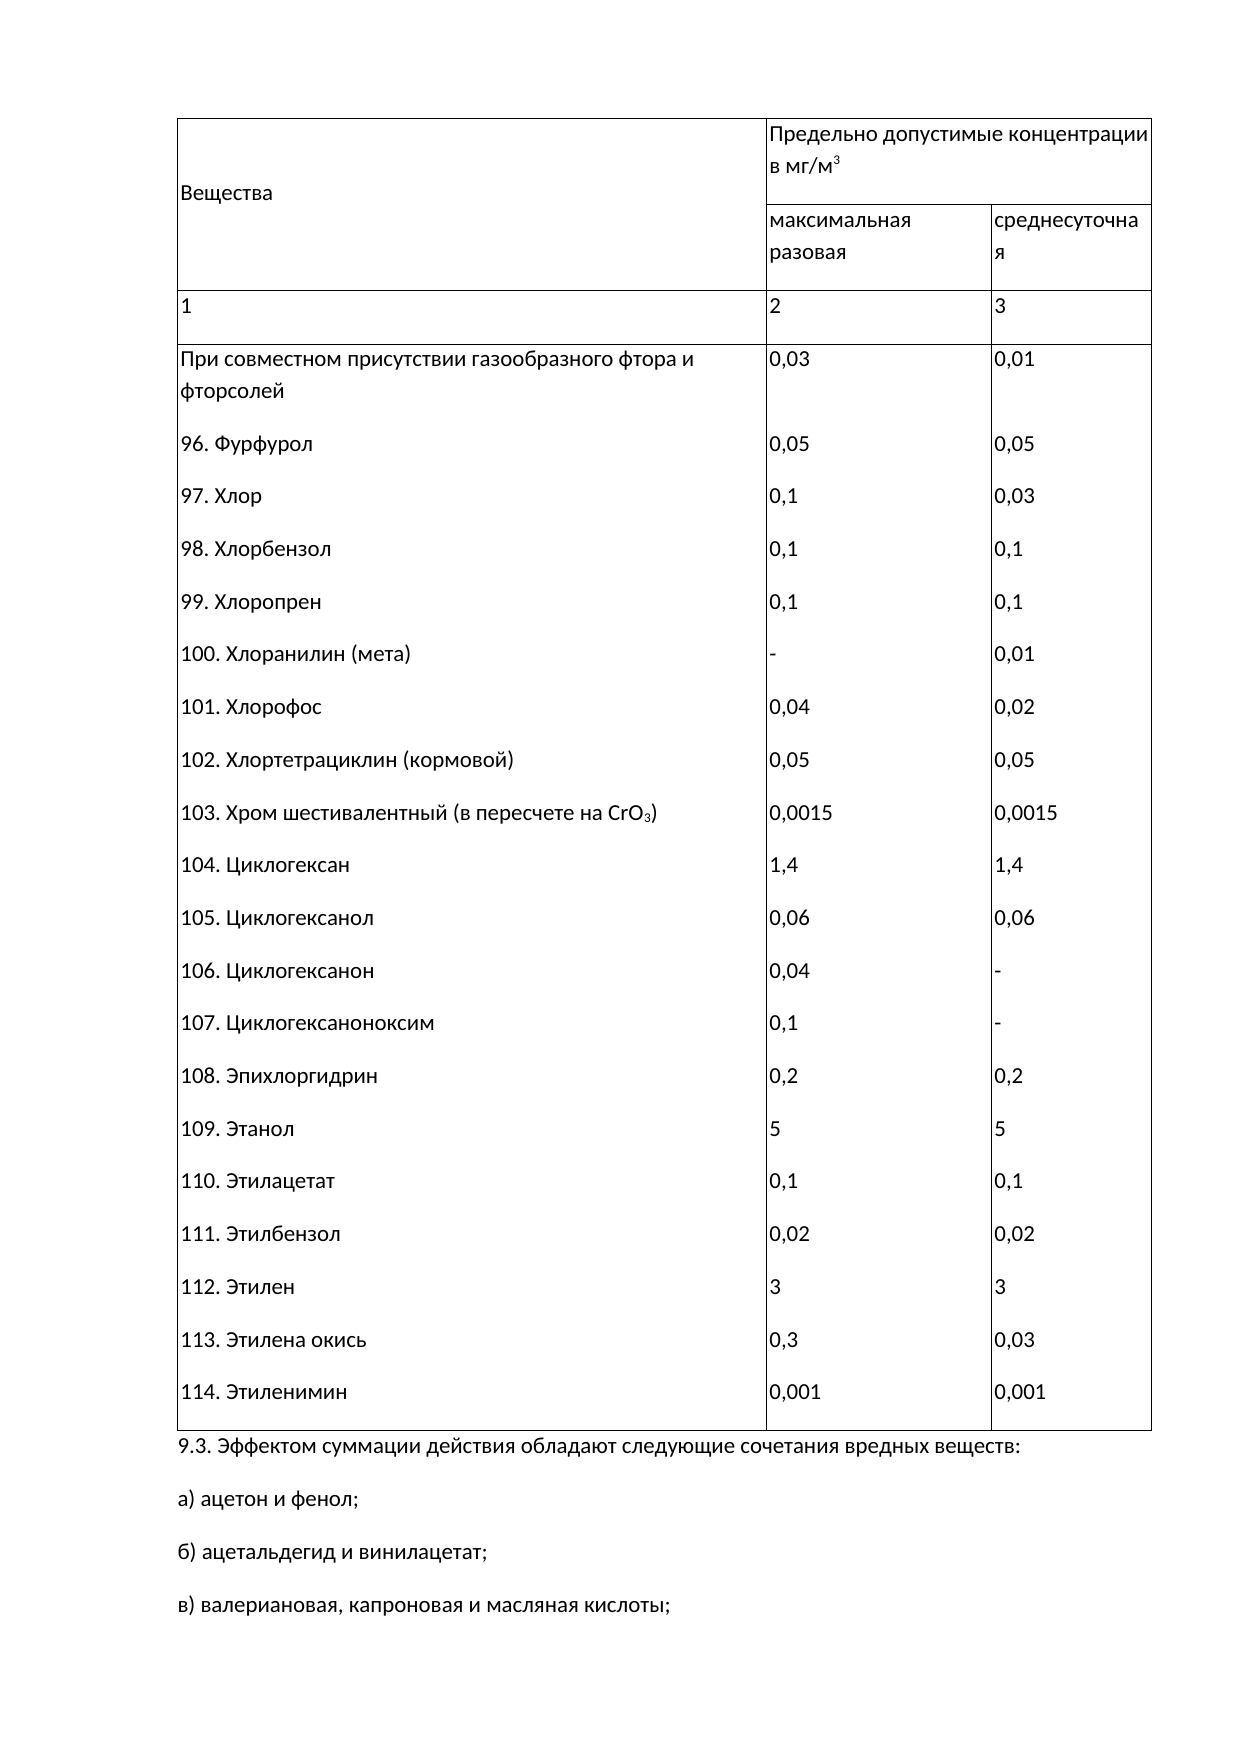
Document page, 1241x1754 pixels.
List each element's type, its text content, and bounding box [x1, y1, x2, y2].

table_cell 1 [178, 291, 766, 344]
table_cell 0,1 [767, 1167, 991, 1219]
table_cell 96. Фурфурол [178, 429, 766, 481]
table_cell 0,04 [767, 692, 991, 745]
table_cell 97. Хлор [178, 481, 766, 534]
table_cell 108. Эпихлоргидрин [178, 1061, 766, 1114]
table_cell 0,001 [767, 1378, 991, 1430]
table_cell 0,06 [992, 903, 1151, 956]
table_cell 0,03 [992, 1325, 1151, 1377]
table_cell 0,3 [767, 1325, 991, 1377]
table_cell 0,1 [992, 534, 1151, 587]
table_cell 0,1 [767, 1009, 991, 1061]
table_cell 0,05 [767, 429, 991, 481]
table_cell 0,02 [992, 692, 1151, 745]
table_cell 0,03 [767, 345, 991, 429]
table_cell 5 [767, 1114, 991, 1167]
table_cell 98. Хлорбензол [178, 534, 766, 587]
table_cell - [992, 1009, 1151, 1061]
table_cell 5 [992, 1114, 1151, 1167]
table_cell среднесуточная [992, 205, 1151, 290]
table_cell 0,02 [767, 1219, 991, 1272]
table_cell 0,1 [767, 534, 991, 587]
table_cell 112. Этилен [178, 1272, 766, 1325]
table_cell 0,05 [992, 429, 1151, 481]
table_cell 0,2 [767, 1061, 991, 1114]
table_cell 103. Хром шестивалентный (в пересчете на СrО3) [178, 798, 766, 850]
table_cell 99. Хлоропрен [178, 587, 766, 639]
table_cell 0,1 [992, 1167, 1151, 1219]
table_cell 0,02 [992, 1219, 1151, 1272]
table_cell 3 [992, 291, 1151, 344]
table_cell 0,03 [992, 481, 1151, 534]
text в) валериановая, капроновая и масляная кислоты; [177, 1590, 1152, 1618]
table_cell 111. Этилбензол [178, 1219, 766, 1272]
table_cell 1,4 [767, 850, 991, 903]
table_cell 0,01 [992, 640, 1151, 692]
table_cell 3 [767, 1272, 991, 1325]
table_cell 0,1 [767, 587, 991, 639]
table_cell 105. Циклогексанол [178, 903, 766, 956]
table_cell 0,06 [767, 903, 991, 956]
table_cell максимальная разовая [767, 205, 991, 290]
table_cell При совместном присутствии газообразного фтора и фторсолей [178, 345, 766, 429]
table_cell - [767, 640, 991, 692]
table_cell 102. Хлортетрациклин (кормовой) [178, 745, 766, 798]
table_cell 3 [992, 1272, 1151, 1325]
table_cell 110. Этилацетат [178, 1167, 766, 1219]
table_header Предельно допустимые концентрации в мг/м3 [767, 119, 1151, 204]
table_cell 100. Хлоранилин (мета) [178, 640, 766, 692]
table_cell 0,05 [767, 745, 991, 798]
table_cell 0,0015 [992, 798, 1151, 850]
table_cell 107. Циклогексаноноксим [178, 1009, 766, 1061]
table_cell 109. Этанол [178, 1114, 766, 1167]
text б) ацетальдегид и винилацетат; [177, 1537, 1152, 1565]
table_cell 0,001 [992, 1378, 1151, 1430]
table_header Вещества [178, 119, 766, 290]
table_cell 0,01 [992, 345, 1151, 429]
text а) ацетон и фенол; [177, 1484, 1152, 1512]
table_cell 0,1 [992, 587, 1151, 639]
table_cell 0,04 [767, 956, 991, 1008]
table_cell 1,4 [992, 850, 1151, 903]
table_cell - [992, 956, 1151, 1008]
table_cell 0,0015 [767, 798, 991, 850]
table_cell 101. Хлорофос [178, 692, 766, 745]
table_cell 0,2 [992, 1061, 1151, 1114]
text 9.3. Эффектом суммации действия обладают следующие сочетания вредных веществ: [177, 1431, 1152, 1459]
table_cell 0,05 [992, 745, 1151, 798]
table_cell 2 [767, 291, 991, 344]
table_cell 113. Этилена окись [178, 1325, 766, 1377]
table_cell 0,1 [767, 481, 991, 534]
table_cell 114. Этиленимин [178, 1378, 766, 1430]
table_cell 106. Циклогексанон [178, 956, 766, 1008]
table_cell 104. Циклогексан [178, 850, 766, 903]
